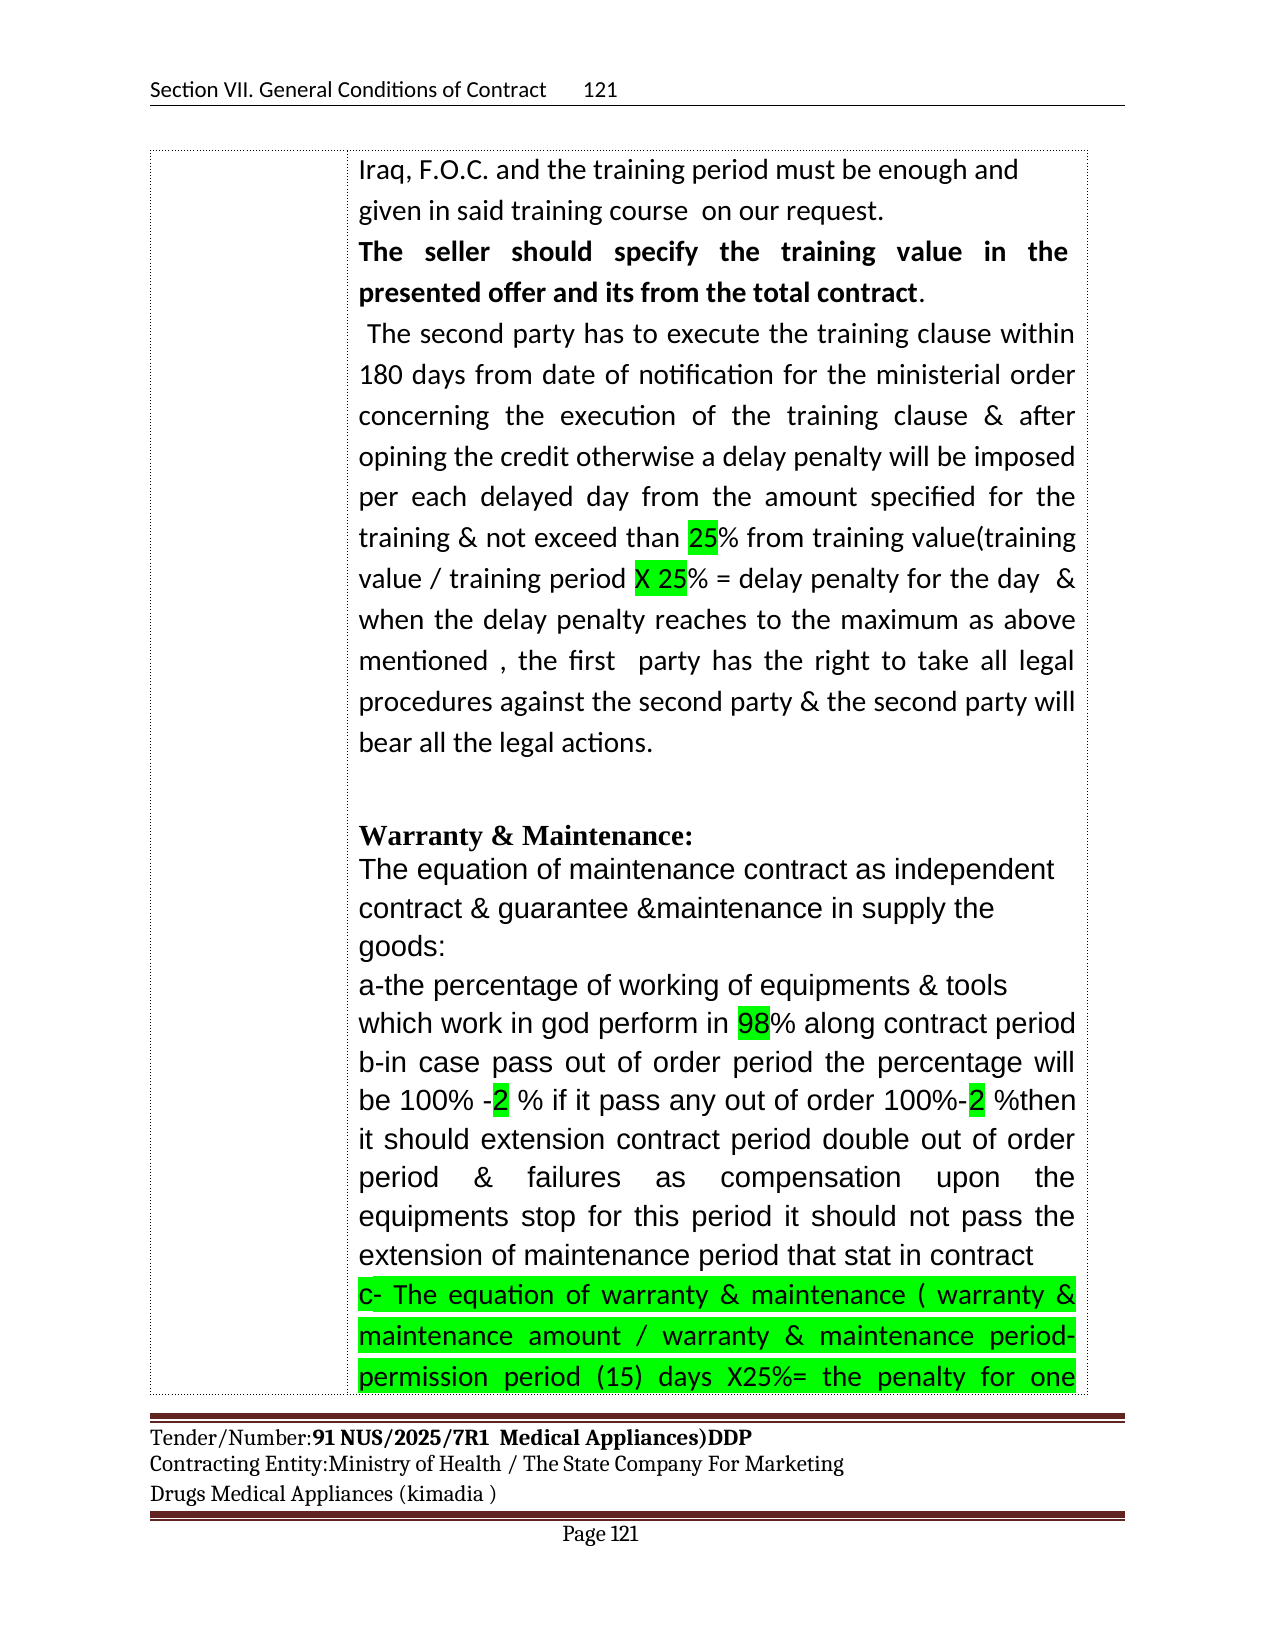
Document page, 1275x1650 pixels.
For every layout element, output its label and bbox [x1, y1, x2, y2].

table_cell [347, 150, 1088, 1393]
